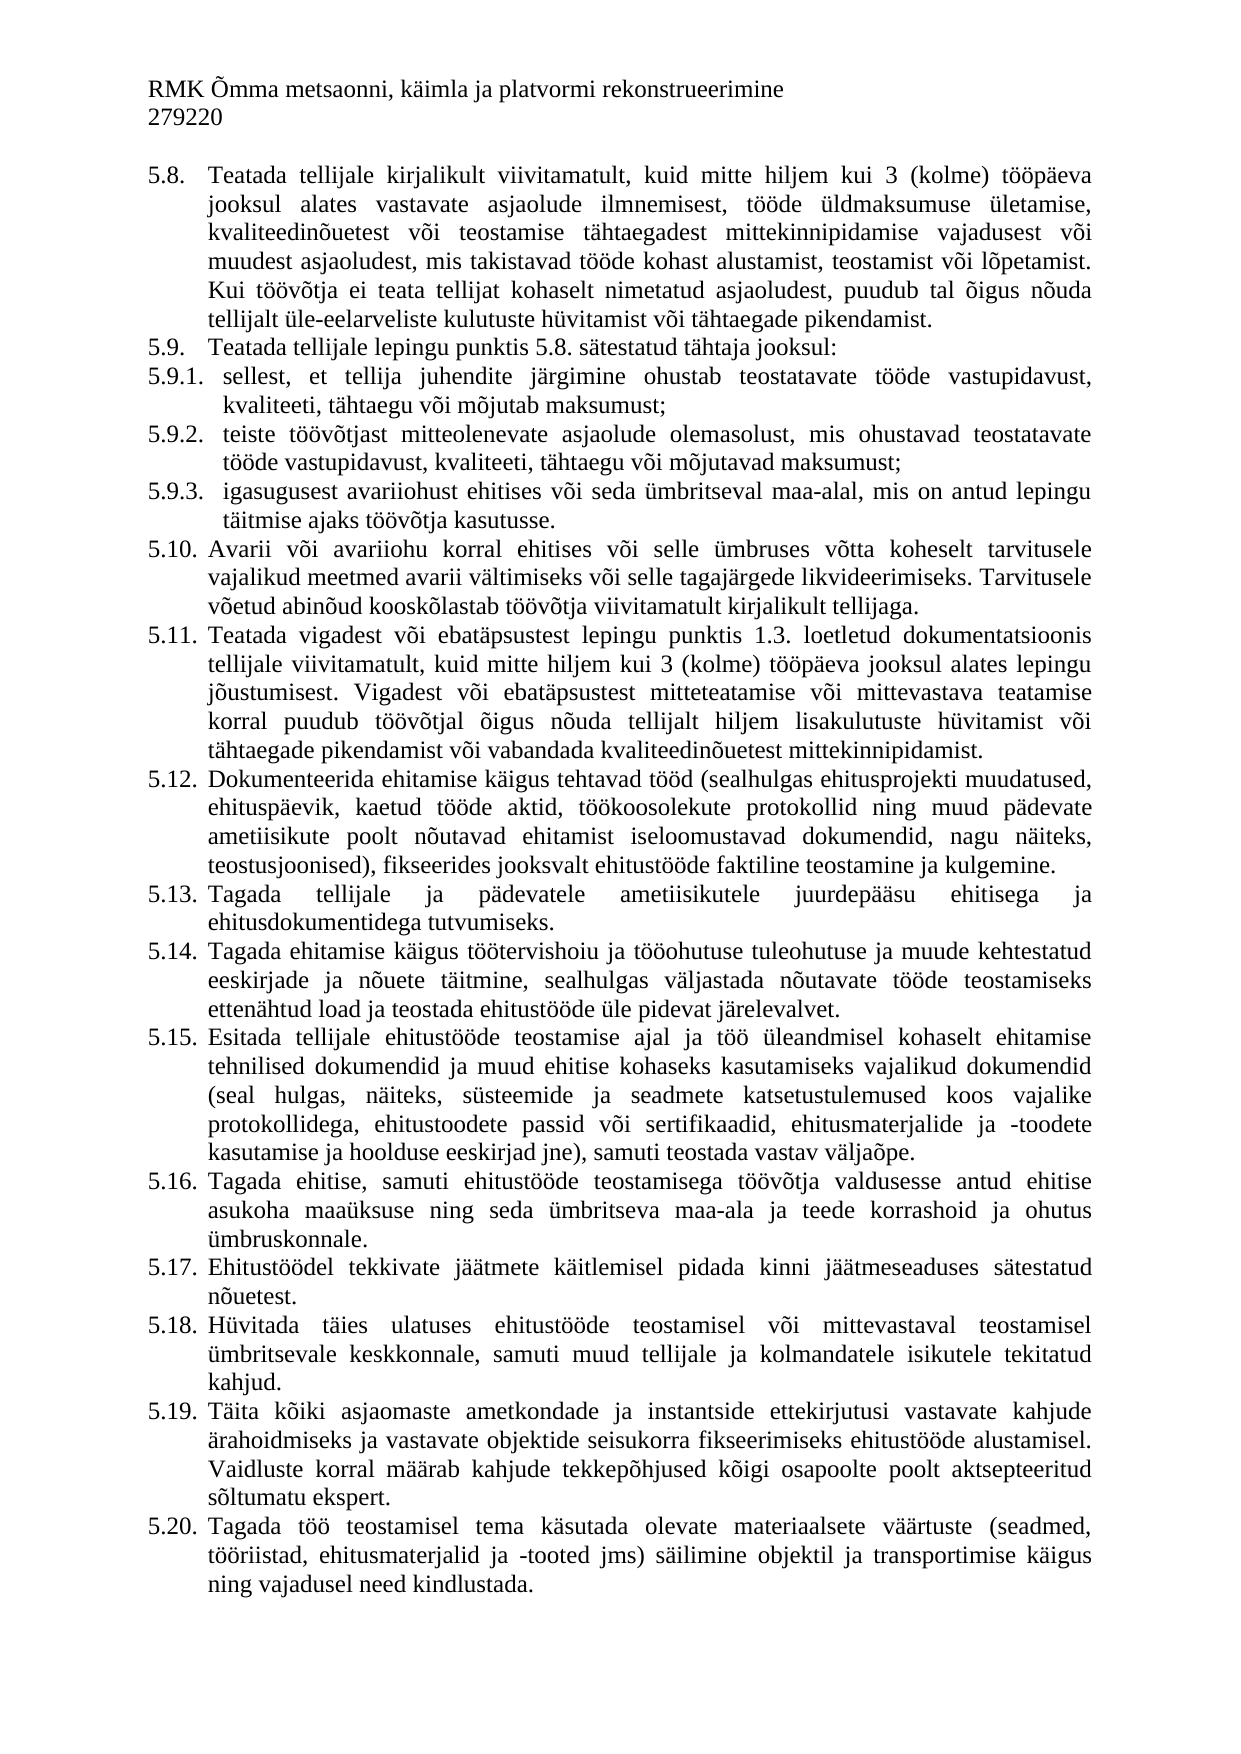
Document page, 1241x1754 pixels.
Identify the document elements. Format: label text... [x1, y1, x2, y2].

list Tagada ehitise, samuti ehitustööde teostamisega töövõtja valdusesse antud ehitise asukoha maaüksuse ning seda ümbritseva maa-ala ja teede korrashoid ja ohutus ümbruskonnale. [148, 1166, 1093, 1252]
list teiste töövõtjast mitteolenevate asjaolude olemasolust, mis ohustavad teostatavate tööde vastupidavust, kvaliteeti, tähtaegu või mõjutavad maksumust; [148, 419, 1093, 476]
list Hüvitada täies ulatuses ehitustööde teostamisel või mittevastaval teostamisel ümbritsevale keskkonnale, samuti muud tellijale ja kolmandatele isikutele tekitatud kahjud. [148, 1310, 1093, 1396]
list Teatada tellijale lepingu punktis 5.8. sätestatud tähtaja jooksul: [148, 332, 1093, 361]
list sellest, et tellija juhendite järgimine ohustab teostatavate tööde vastupidavust, kvaliteeti, tähtaegu või mõjutab maksumust; [148, 361, 1093, 419]
list Tagada ehitamise käigus töötervishoiu ja tööohutuse tuleohutuse ja muude kehtestatud eeskirjade ja nõuete täitmine, sealhulgas väljastada nõutavate tööde teostamiseks ettenähtud load ja teostada ehitustööde üle pidevat järelevalvet. [148, 936, 1093, 1022]
list Dokumenteerida ehitamise käigus tehtavad tööd (sealhulgas ehitusprojekti muudatused, ehituspäevik, kaetud tööde aktid, töökoosolekute protokollid ning muud pädevate ametiisikute poolt nõutavad ehitamist iseloomustavad dokumendid, nagu näiteks, teostusjoonised), fikseerides jooksvalt ehitustööde faktiline teostamine ja kulgemine. [148, 764, 1093, 879]
list Täita kõiki asjaomaste ametkondade ja instantside ettekirjutusi vastavate kahjude ärahoidmiseks ja vastavate objektide seisukorra fikseerimiseks ehitustööde alustamisel. Vaidluste korral määrab kahjude tekkepõhjused kõigi osapoolte poolt aktsepteeritud sõltumatu ekspert. [148, 1396, 1093, 1511]
list Teatada vigadest või ebatäpsustest lepingu punktis 1.3. loetletud dokumentatsioonis tellijale viivitamatult, kuid mitte hiljem kui 3 (kolme) tööpäeva jooksul alates lepingu jõustumisest. Vigadest või ebatäpsustest mitteteatamise või mittevastava teatamise korral puudub töövõtjal õigus nõuda tellijalt hiljem lisakulutuste hüvitamist või tähtaegade pikendamist või vabandada kvaliteedinõuetest mittekinnipidamist. [148, 620, 1093, 764]
list Teatada tellijale kirjalikult viivitamatult, kuid mitte hiljem kui 3 (kolme) tööpäeva jooksul alates vastavate asjaolude ilmnemisest, tööde üldmaksumuse ületamise, kvaliteedinõuetest või teostamise tähtaegadest mittekinnipidamise vajadusest või muudest asjaoludest, mis takistavad tööde kohast alustamist, teostamist või lõpetamist. Kui töövõtja ei teata tellijat kohaselt nimetatud asjaoludest, puudub tal õigus nõuda tellijalt üle-eelarveliste kulutuste hüvitamist või tähtaegade pikendamist. [148, 160, 1093, 332]
list igasugusest avariiohust ehitises või seda ümbritseval maa-alal, mis on antud lepingu täitmise ajaks töövõtja kasutusse. [148, 476, 1093, 534]
list Tagada tellijale ja pädevatele ametiisikutele juurdepääsu ehitisega ja ehitusdokumentidega tutvumiseks. [148, 879, 1093, 936]
list Avarii või avariiohu korral ehitises või selle ümbruses võtta koheselt tarvitusele vajalikud meetmed avarii vältimiseks või selle tagajärgede likvideerimiseks. Tarvitusele võetud abinõud kooskõlastab töövõtja viivitamatult kirjalikult tellijaga. [148, 534, 1093, 620]
list Ehitustöödel tekkivate jäätmete käitlemisel pidada kinni jäätmeseaduses sätestatud nõuetest. [148, 1252, 1093, 1310]
list Esitada tellijale ehitustööde teostamise ajal ja töö üleandmisel kohaselt ehitamise tehnilised dokumendid ja muud ehitise kohaseks kasutamiseks vajalikud dokumendid (seal hulgas, näiteks, süsteemide ja seadmete katsetustulemused koos vajalike protokollidega, ehitustoodete passid või sertifikaadid, ehitusmaterjalide ja -toodete kasutamise ja hoolduse eeskirjad jne), samuti teostada vastav väljaõpe. [148, 1022, 1093, 1166]
list Tagada töö teostamisel tema käsutada olevate materiaalsete väärtuste (seadmed, tööriistad, ehitusmaterjalid ja -tooted jms) säilimine objektil ja transportimise käigus ning vajadusel need kindlustada. [148, 1511, 1093, 1597]
